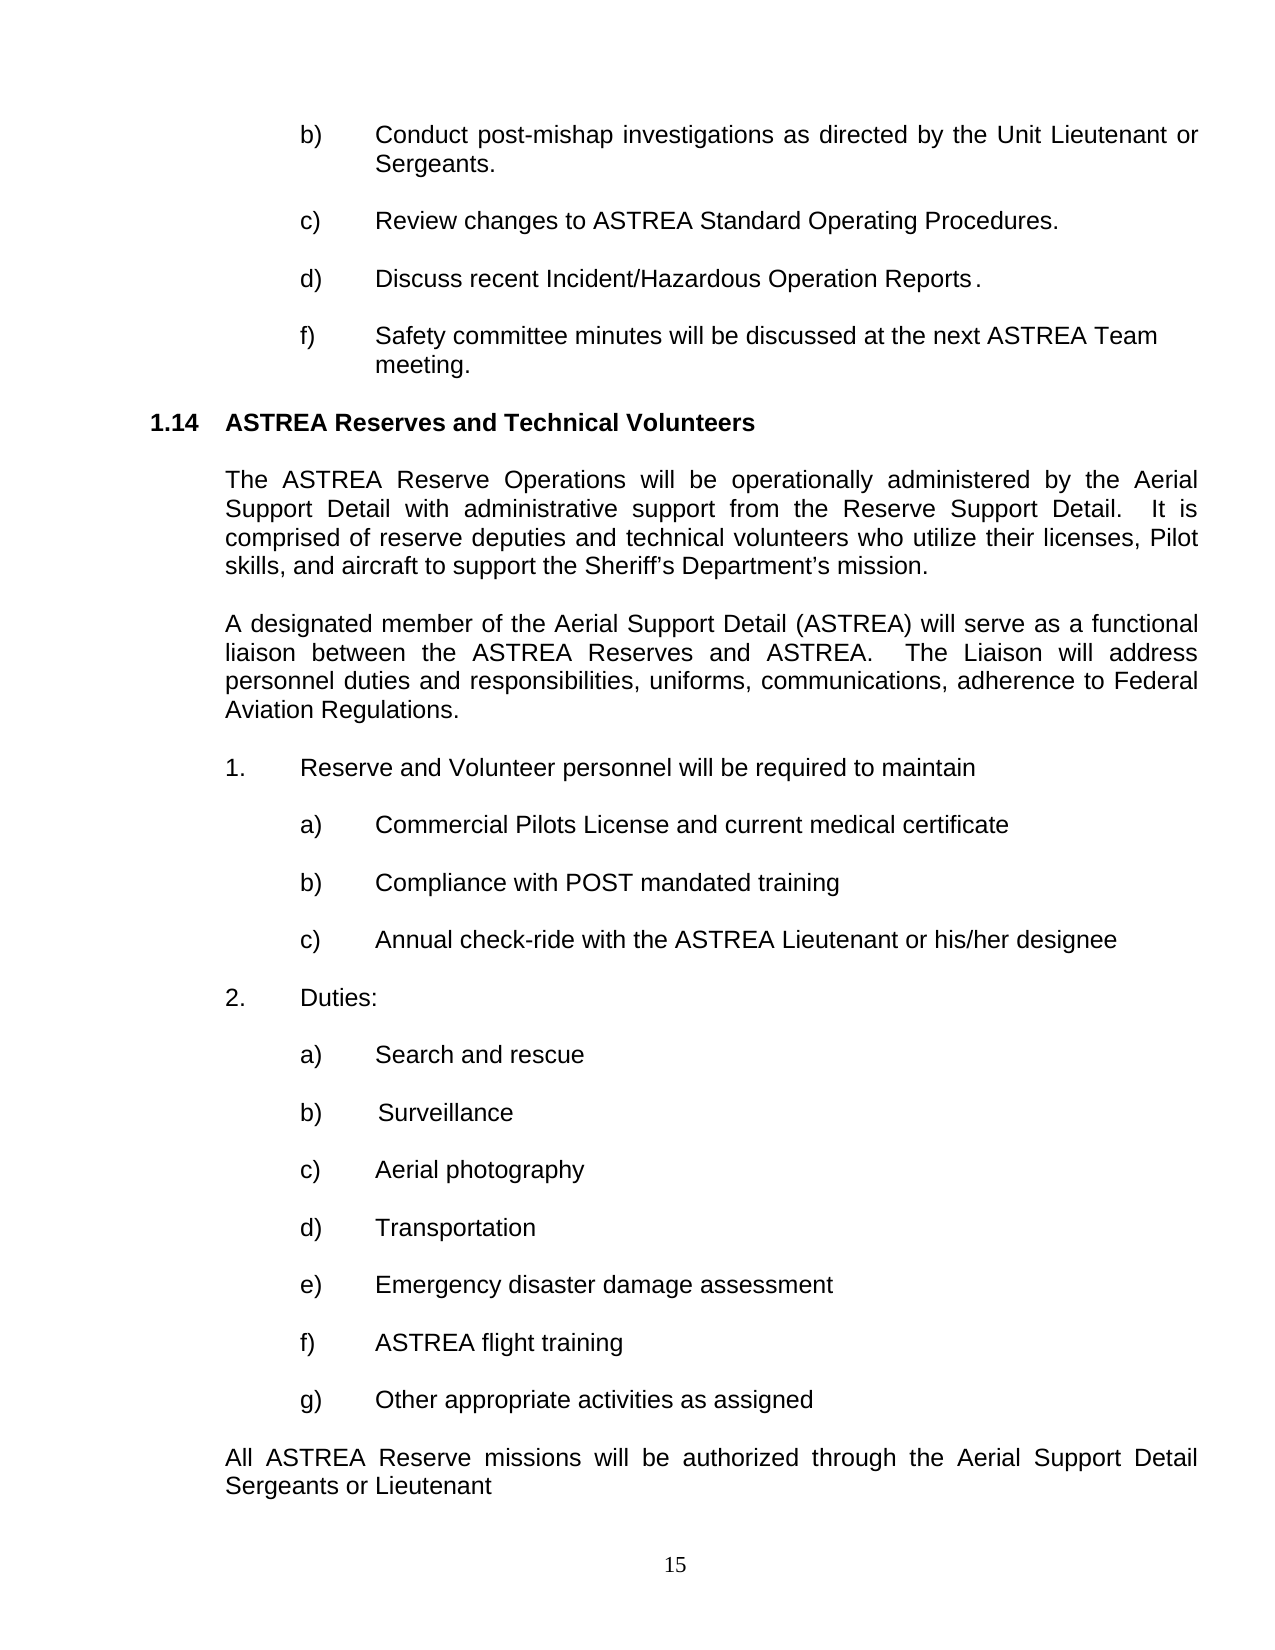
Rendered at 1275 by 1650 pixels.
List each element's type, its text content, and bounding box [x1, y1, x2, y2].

text c) Review changes to ASTREA Standard Operating Procedures. [300, 206, 1200, 235]
text 2. Duties: [150, 982, 1200, 1011]
text 1. Reserve and Volunteer personnel will be required to maintain [150, 752, 1200, 781]
text The ASTREA Reserve Operations will be operationally administered by the Aerial Support Detail with administrative support from the Reserve Support Detail. It is comprised of reserve deputies and technical volunteers who utilize their licenses, Pilot skills, and aircraft to support the Sheriff’s Department’s mission. [225, 465, 1200, 580]
subtitle 1.14 ASTREA Reserves and Technical Volunteers [150, 407, 1200, 436]
text e) Emergency disaster damage assessment [150, 1270, 1200, 1299]
text b) Surveillance [150, 1097, 1200, 1126]
text b) Compliance with POST mandated training [150, 867, 1200, 896]
text a) Commercial Pilots License and current medical certificate [150, 810, 1200, 839]
text c) Aerial photography [150, 1155, 1200, 1184]
text f) ASTREA flight training [150, 1327, 1200, 1356]
list Conduct post-mishap investigations as directed by the Unit Lieutenant or Sergeants. [300, 120, 1200, 177]
text meeting. [300, 350, 1200, 379]
list Search and rescue [300, 1040, 1200, 1069]
text g) Other appropriate activities as assigned [150, 1385, 1200, 1414]
text d) Discuss recent Incident/Hazardous Operation Reports . [300, 264, 1200, 292]
text A designated member of the Aerial Support Detail (ASTREA) will serve as a functional liaison between the ASTREA Reserves and ASTREA. The Liaison will address personnel duties and responsibilities, uniforms, communications, adherence to Federal Aviation Regulations. [225, 609, 1200, 724]
text c) Annual check-ride with the ASTREA Lieutenant or his/her designee [150, 925, 1200, 954]
text f) Safety committee minutes will be discussed at the next ASTREA Team [300, 321, 1200, 350]
text All ASTREA Reserve missions will be authorized through the Aerial Support Detail Sergeants or Lieutenant [225, 1442, 1200, 1500]
text d) Transportation [150, 1212, 1200, 1241]
